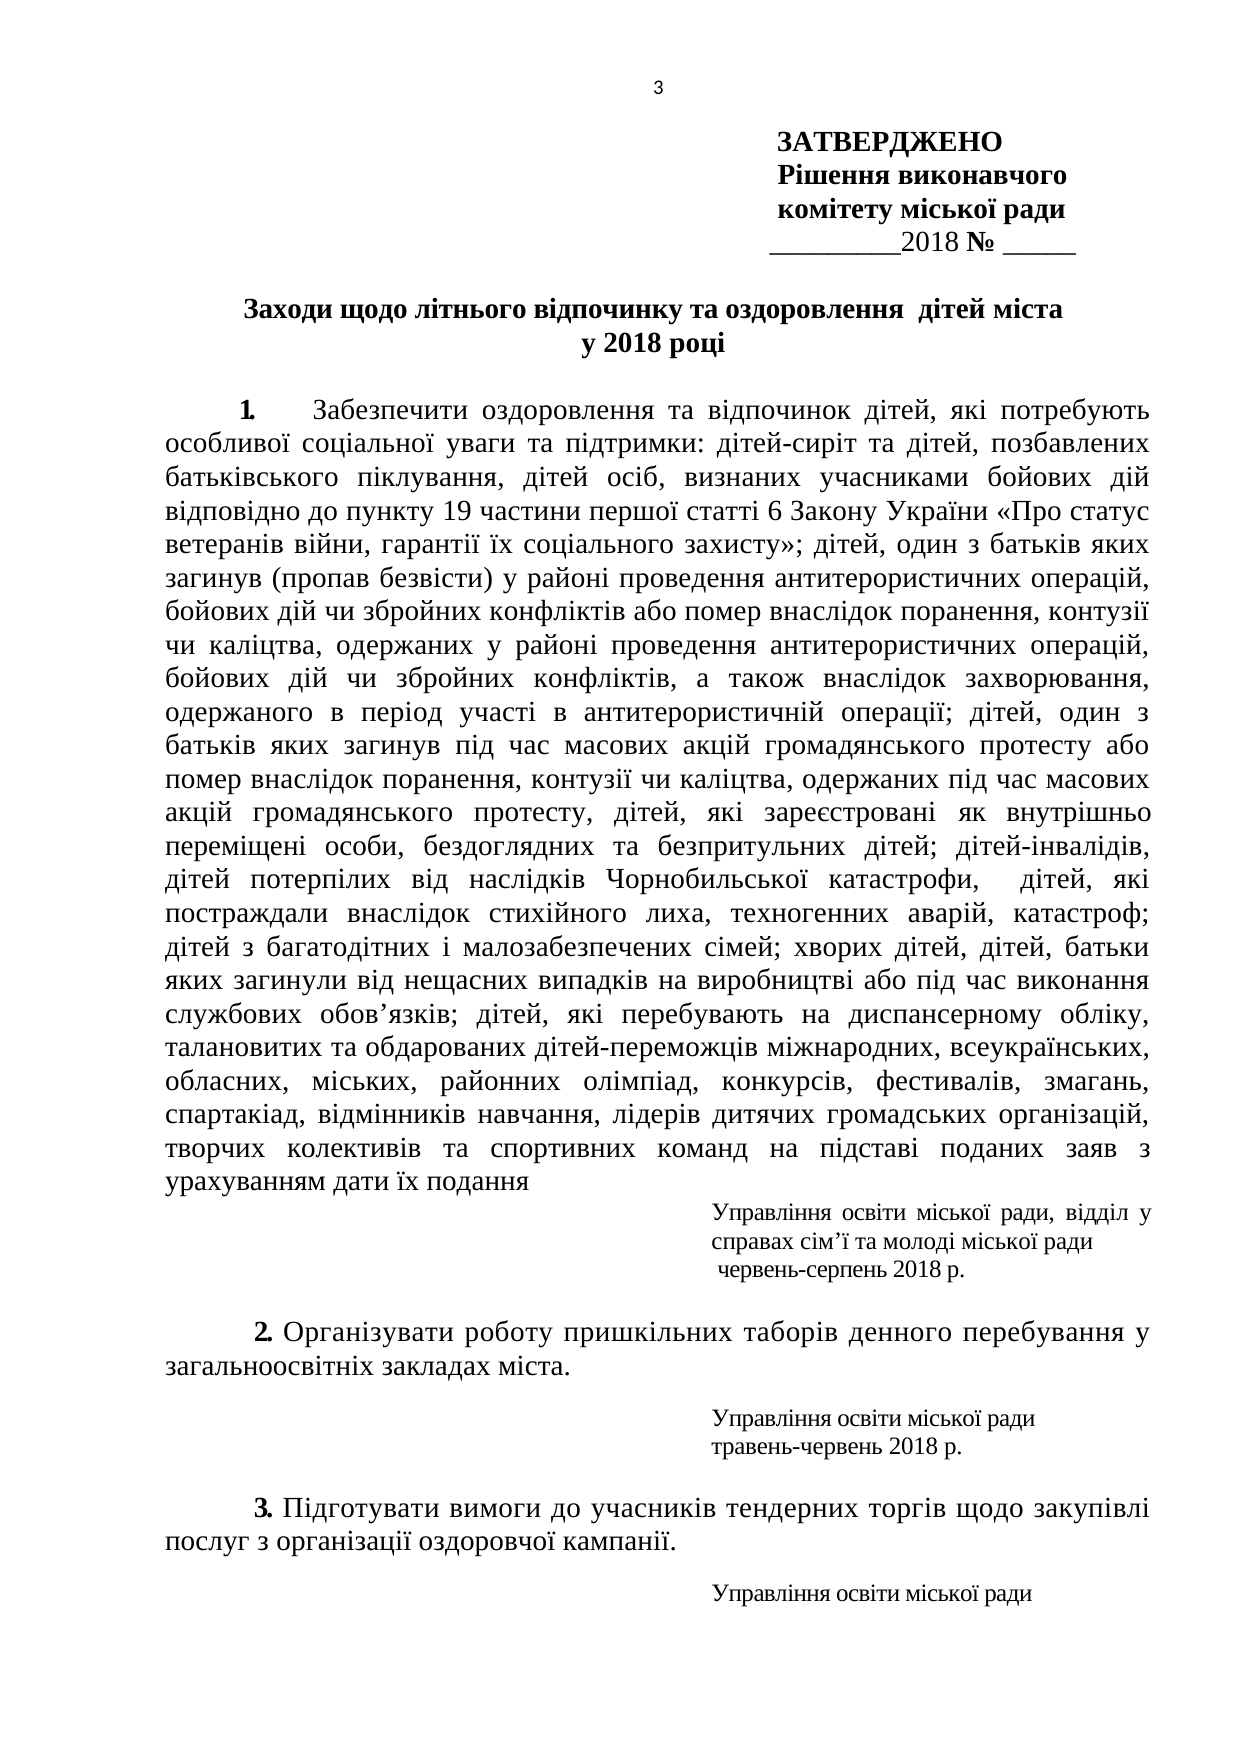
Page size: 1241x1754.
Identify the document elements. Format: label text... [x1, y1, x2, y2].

text у 2018 році [165, 325, 1141, 358]
text ЗАТВЕРДЖЕНО [696, 124, 1152, 157]
text Управління освіти міської ради [711, 1403, 1152, 1431]
text комітету міської ради [696, 191, 1152, 224]
text _________2018 № _____ [165, 224, 1152, 258]
text Управління освіти міської ради, відділ у справах сім’ї та молоді міської ради [711, 1197, 1152, 1254]
text 2. Організувати роботу пришкільних таборів денного перебування у загальноосвітніх закладах міста. [165, 1315, 1152, 1382]
text Рішення виконавчого [696, 157, 1152, 191]
text травень-червень 2018 р. [711, 1431, 1152, 1460]
text 1. Забезпечити оздоровлення та відпочинок дітей, які потребують особливої соціальної уваги та підтримки: дітей-сиріт та дітей, позбавлених батьківського піклування, дітей осіб, визнаних учасниками бойових дій відповідно до пункту 19 частини першої статті 6 Закону України «Про статус ветеранів війни, гарантії їх соціального захисту»; дітей, один з батьків яких загинув (пропав безвісти) у районі проведення антитерористичних операцій, бойових дій чи збройних конфліктів або помер внаслідок поранення, контузії чи каліцтва, одержаних у районі проведення антитерористичних операцій, бойових дій чи збройних конфліктів, а також внаслідок захворювання, одержаного в період участі в антитерористичній операції; дітей, один з батьків яких загинув під час масових акцій громадянського протесту або помер внаслідок поранення, контузії чи каліцтва, одержаних під час масових акцій громадянського протесту, дітей, які зареєстровані як внутрішньо переміщені особи, бездоглядних та безпритульних дітей; дітей-інвалідів, дітей потерпілих від наслідків Чорнобильської катастрофи, дітей, які постраждали внаслідок стихійного лиха, техногенних аварій, катастроф; дітей з багатодітних і малозабезпечених сімей; хворих дітей, дітей, батьки яких загинули від нещасних випадків на виробництві або під час виконання службових обов’язків; дітей, які перебувають на диспансерному обліку, талановитих та обдарованих дітей-переможців міжнародних, всеукраїнських, обласних, міських, районних олімпіад, конкурсів, фестивалів, змагань, спартакіад, відмінників навчання, лідерів дитячих громадських організацій, творчих колективів та спортивних команд на підставі поданих заяв з урахуванням дати їх подання [165, 392, 1152, 1197]
text червень-серпень 2018 р. [711, 1254, 1152, 1283]
text Заходи щодо літнього відпочинку та оздоровлення дітей міста [165, 291, 1141, 325]
text 3. Підготувати вимоги до учасників тендерних торгів щодо закупівлі послуг з організації оздоровчої кампанії. [165, 1491, 1152, 1557]
text Управління освіти міської ради [711, 1578, 1152, 1607]
